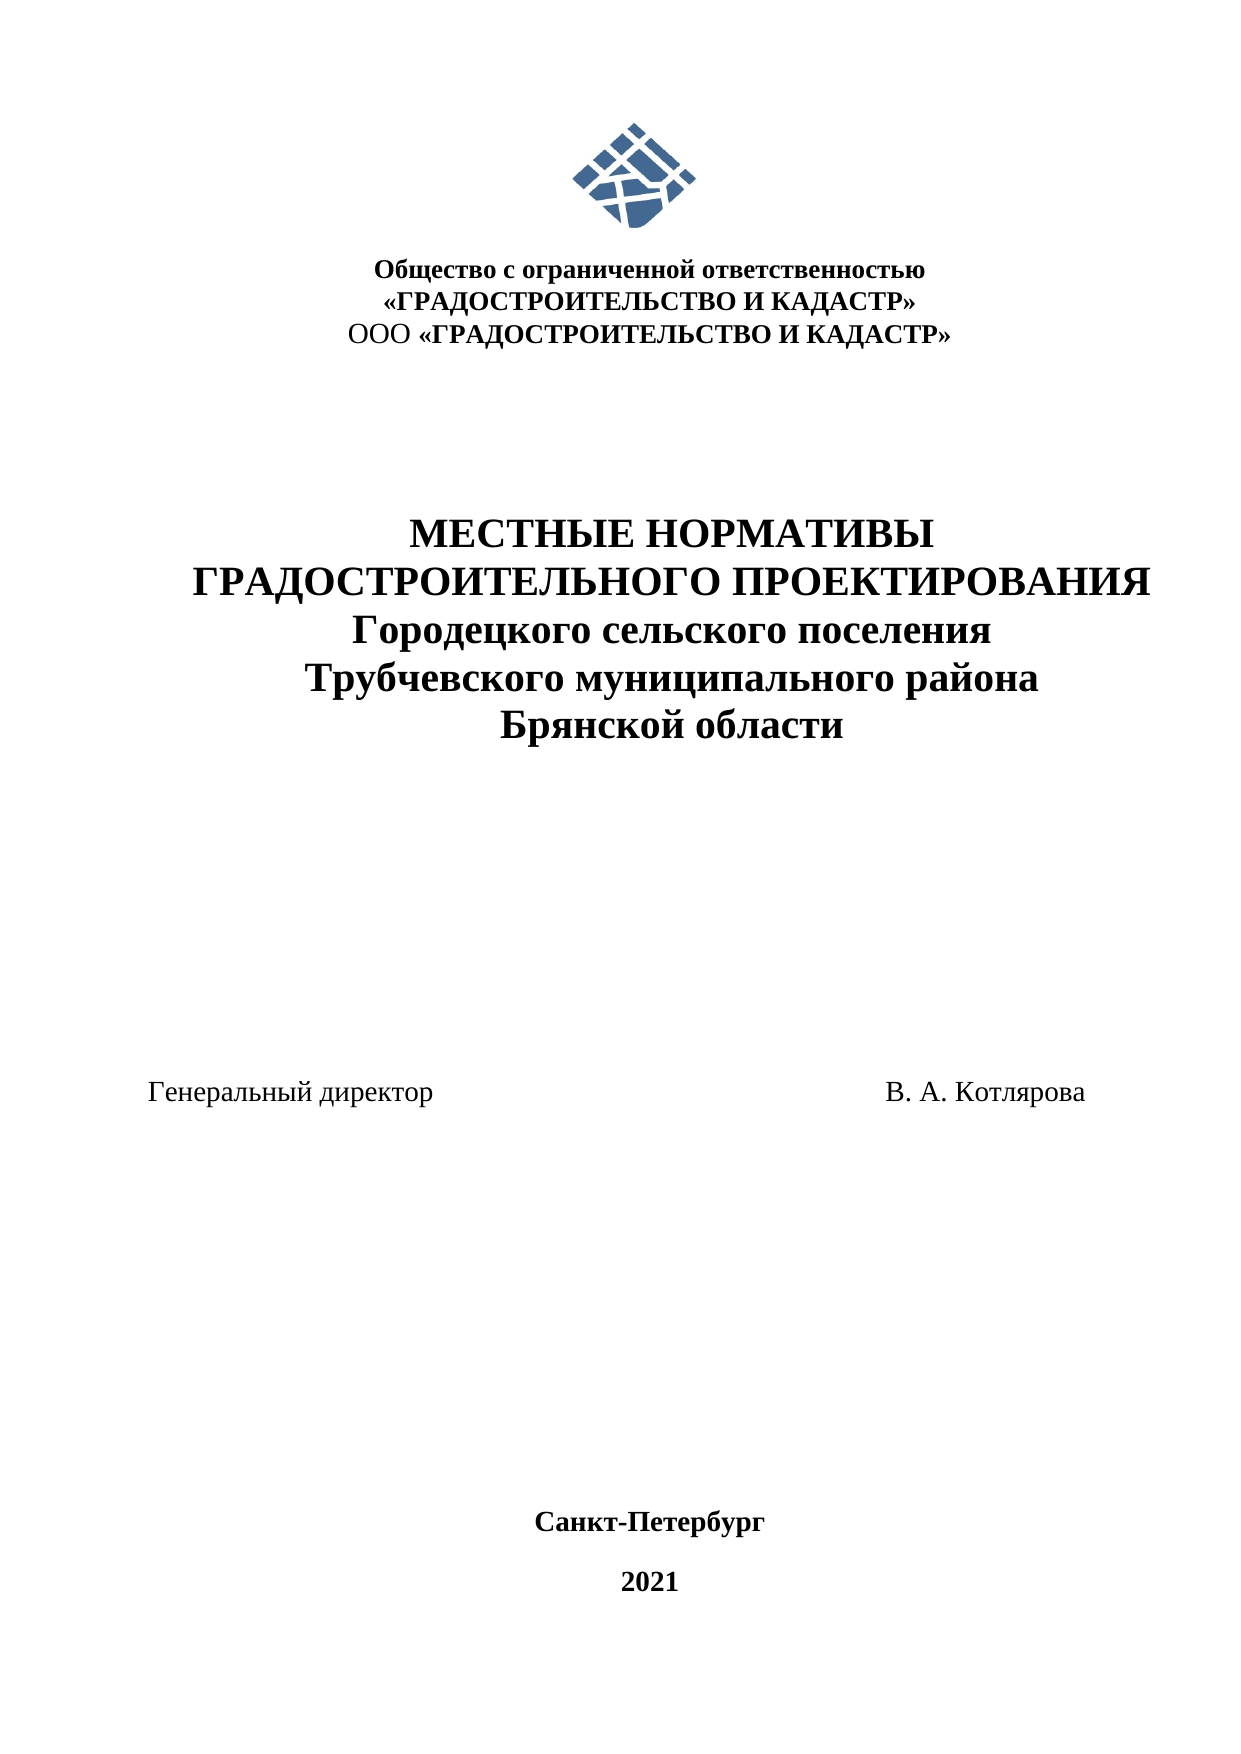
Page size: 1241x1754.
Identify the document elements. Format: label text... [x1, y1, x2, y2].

text Общество с ограниченной ответственностью [148, 253, 1152, 284]
text 2021 [148, 1564, 1152, 1597]
text Санкт-Петербург [148, 1504, 1152, 1538]
text «ГРАДОСТРОИТЕЛЬСТВО И КАДАСТР» [148, 284, 1152, 316]
text Брянской области [148, 700, 1196, 748]
text ООО «ГРАДОСТРОИТЕЛЬСТВО И КАДАСТР» [148, 316, 1152, 349]
text МЕСТНЫЕ НОРМАТИВЫ ГРАДОСТРОИТЕЛЬНОГО ПРОЕКТИРОВАНИЯ Городецкого сельского поселения Трубчевского муниципального района [148, 508, 1196, 700]
picture [572, 122, 698, 229]
text Генеральный директор В. А. Котлярова [148, 1074, 1152, 1108]
